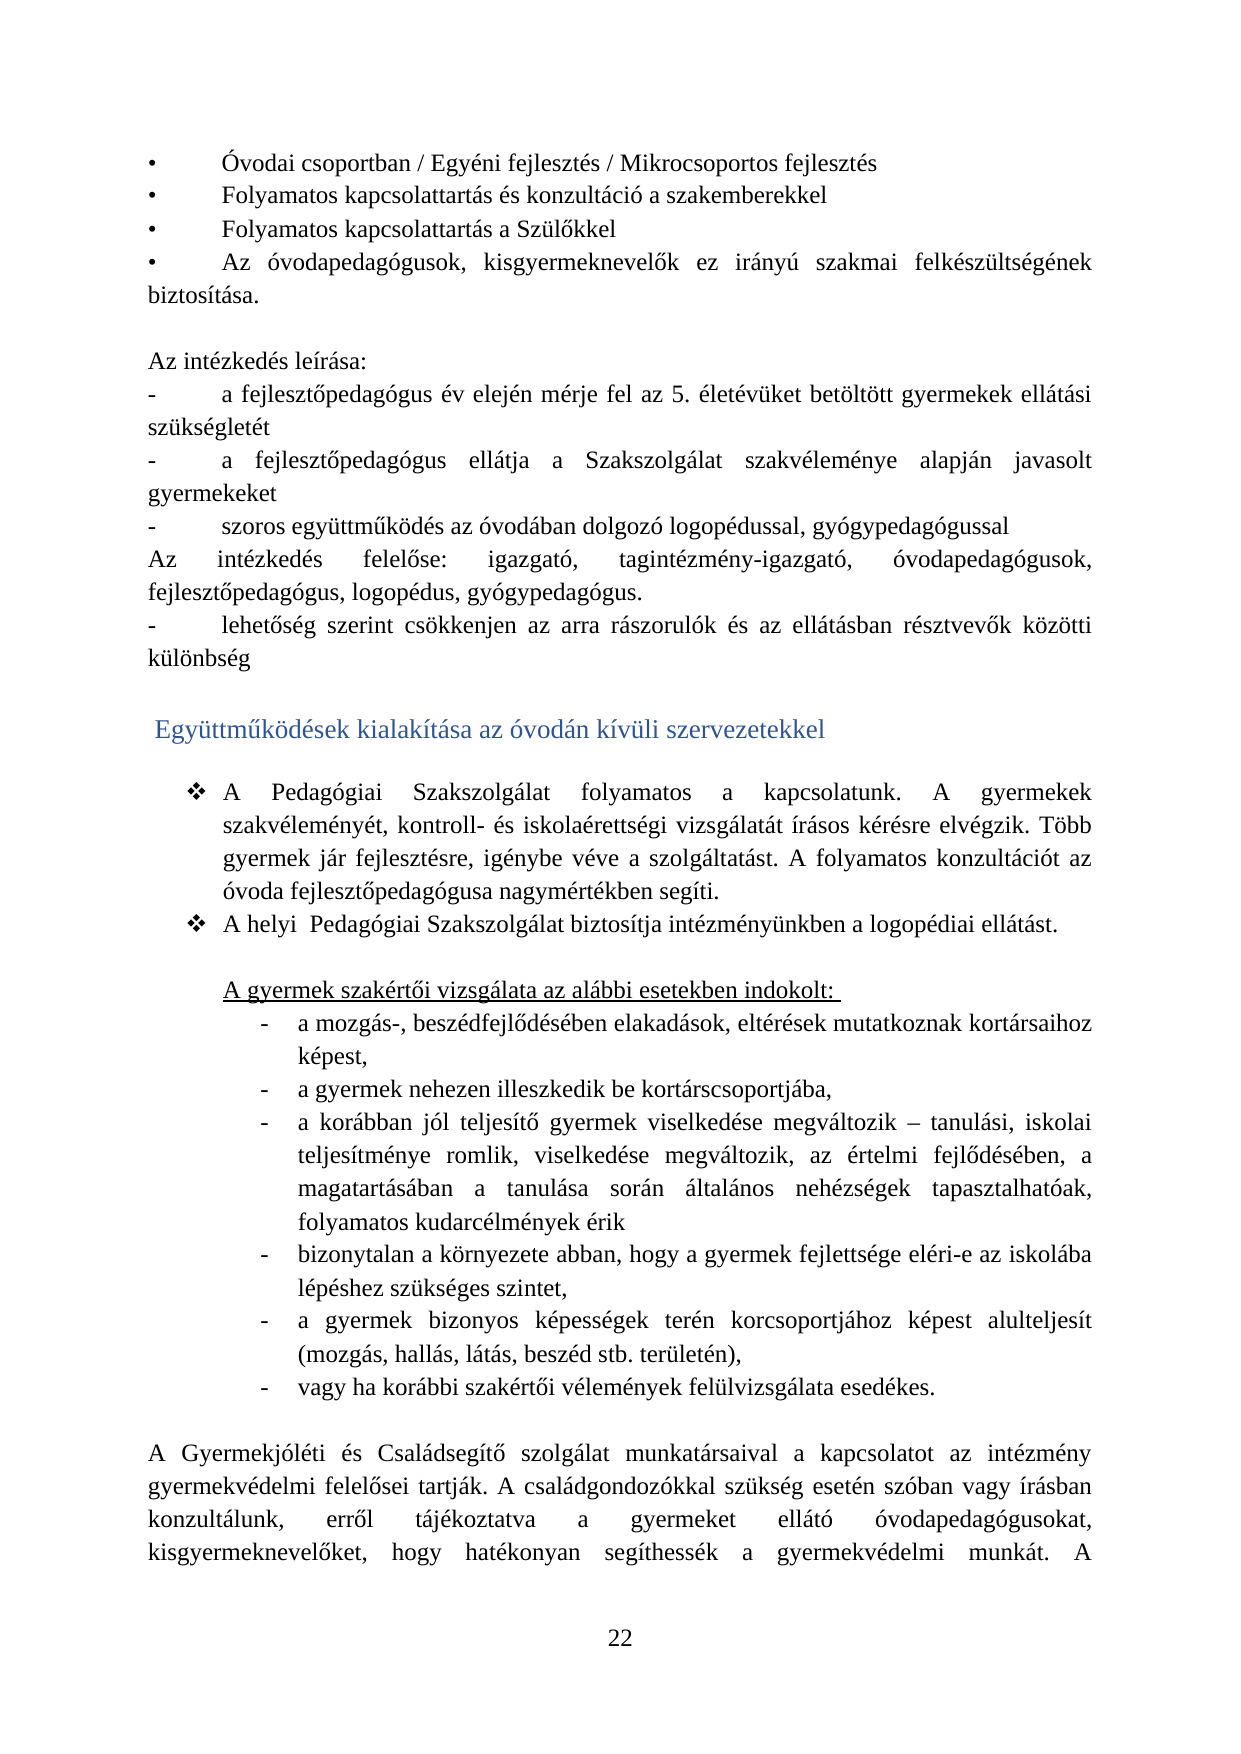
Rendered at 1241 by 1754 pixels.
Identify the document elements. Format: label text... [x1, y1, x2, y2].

text - a fejlesztőpedagógus év elején mérje fel az 5. életévüket betöltött gyermekek ellátási szükségletét [148, 379, 1093, 441]
text - lehetőség szerint csökkenjen az arra rászorulók és az ellátásban résztvevők közötti különbség [148, 610, 1093, 672]
list A helyi Pedagógiai Szakszolgálat biztosítja intézményünkben a logopédiai ellátást. [185, 909, 1093, 938]
subtitle Együttműködések kialakítása az óvodán kívüli szervezetekkel [148, 713, 1093, 744]
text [148, 1438, 1093, 1566]
text • Folyamatos kapcsolattartás a Szülőkkel [148, 214, 1093, 242]
list a korábban jól teljesítő gyermek viselkedése megváltozik – tanulási, iskolai teljesítménye romlik, viselkedése megváltozik, az értelmi fejlődésében, a magatartásában a tanulása során általános nehézségek tapasztalhatóak, folyamatos kudarcélmények érik [260, 1107, 1093, 1235]
text • Óvodai csoportban / Egyéni fejlesztés / Mikrocsoportos fejlesztés [148, 148, 1093, 176]
list A Pedagógiai Szakszolgálat folyamatos a kapcsolatunk. A gyermekek szakvéleményét, kontroll- és iskolaérettségi vizsgálatát írásos kérésre elvégzik. Több gyermek jár fejlesztésre, igénybe véve a szolgáltatást. A folyamatos konzultációt az óvoda fejlesztőpedagógusa nagymértékben segíti. [185, 777, 1093, 905]
list bizonytalan a környezete abban, hogy a gyermek fejlettsége eléri-e az iskolába lépéshez szükséges szintet, [260, 1239, 1093, 1301]
list a gyermek nehezen illeszkedik be kortárscsoportjába, [260, 1074, 1093, 1103]
text Az intézkedés felelőse: igazgató, tagintézmény-igazgató, óvodapedagógusok, fejlesztőpedagógus, logopédus, gyógypedagógus. [148, 544, 1093, 606]
list vagy ha korábbi szakértői vélemények felülvizsgálata esedékes. [260, 1372, 1093, 1400]
text • Folyamatos kapcsolattartás és konzultáció a szakemberekkel [148, 181, 1093, 209]
text - szoros együttműködés az óvodában dolgozó logopédussal, gyógypedagógussal [148, 511, 1093, 539]
text - a fejlesztőpedagógus ellátja a Szakszolgálat szakvéleménye alapján javasolt gyermekeket [148, 445, 1093, 507]
text • Az óvodapedagógusok, kisgyermeknevelők ez irányú szakmai felkészültségének biztosítása. [148, 247, 1093, 308]
text Az intézkedés leírása: [148, 346, 1093, 374]
list a gyermek bizonyos képességek terén korcsoportjához képest alulteljesít (mozgás, hallás, látás, beszéd stb. területén), [260, 1306, 1093, 1367]
list a mozgás-, beszédfejlődésében elakadások, eltérések mutatkoznak kortársaihoz képest, [260, 1008, 1093, 1070]
list A gyermek szakértői vizsgálata az alábbi esetekben indokolt: [223, 975, 1093, 1004]
